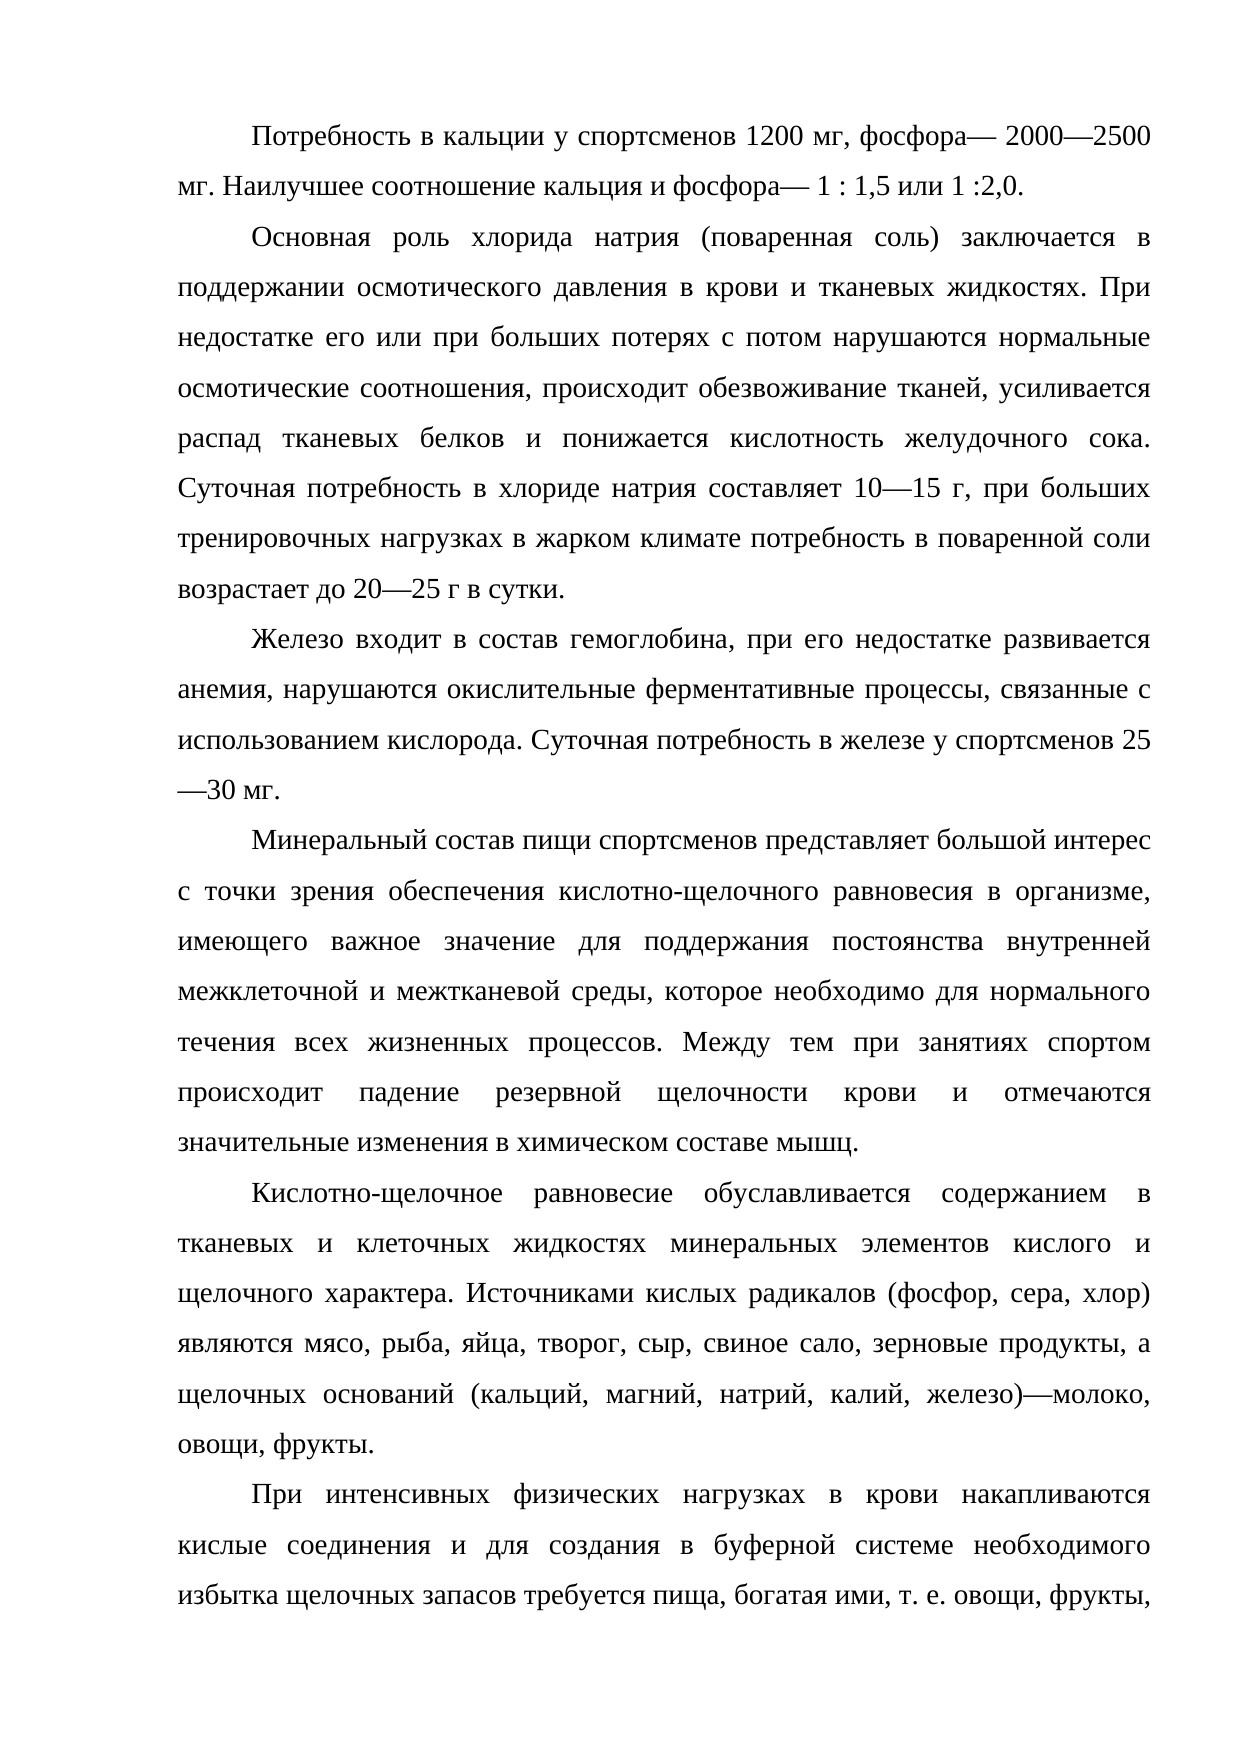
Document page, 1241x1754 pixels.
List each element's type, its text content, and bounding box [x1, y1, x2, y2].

text Потребность в кальции у спортсменов 1200 мг, фосфора— 2000—2500 мг. Наилучшее соотношение кальция и фосфора— 1 : 1,5 или 1 :2,0. [177, 118, 1152, 202]
text Минеральный состав пищи спортсменов представляет большой интерес с точки зрения обеспечения кислотно-щелочного равновесия в организме, имеющего важное значение для поддержания постоянства внутренней межклеточной и межтканевой среды, которое необходимо для нормального течения всех жизненных процессов. Между тем при занятиях спортом происходит падение резервной щелочности крови и отмечаются значительные изменения в химическом составе мышц. [177, 822, 1152, 1158]
text Кислотно-щелочное равновесие обуславливается содержанием в тканевых и клеточных жидкостях минеральных элементов кислого и щелочного характера. Источниками кислых радикалов (фосфор, сера, хлор) являются мясо, рыба, яйца, творог, сыр, свиное сало, зерновые продукты, а щелочных оснований (кальций, магний, натрий, калий, железо)—молоко, овощи, фрукты. [177, 1175, 1152, 1460]
text Железо входит в состав гемоглобина, при его недостатке развивается анемия, нарушаются окислительные ферментативные процессы, связанные с использованием кислорода. Суточная потребность в железе у спортсменов 25—30 мг. [177, 621, 1152, 806]
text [177, 1477, 1152, 1611]
text Основная роль хлорида натрия (поваренная соль) заключается в поддержании осмотического давления в крови и тканевых жидкостях. При недостатке его или при больших потерях с потом нарушаются нормальные осмотические соотношения, происходит обезвоживание тканей, усиливается распад тканевых белков и понижается кислотность желудочного сока. Суточная потребность в хлориде натрия составляет 10—15 г, при больших тренировочных нагрузках в жарком климате потребность в поваренной соли возрастает до 20—25 г в сутки. [177, 219, 1152, 604]
